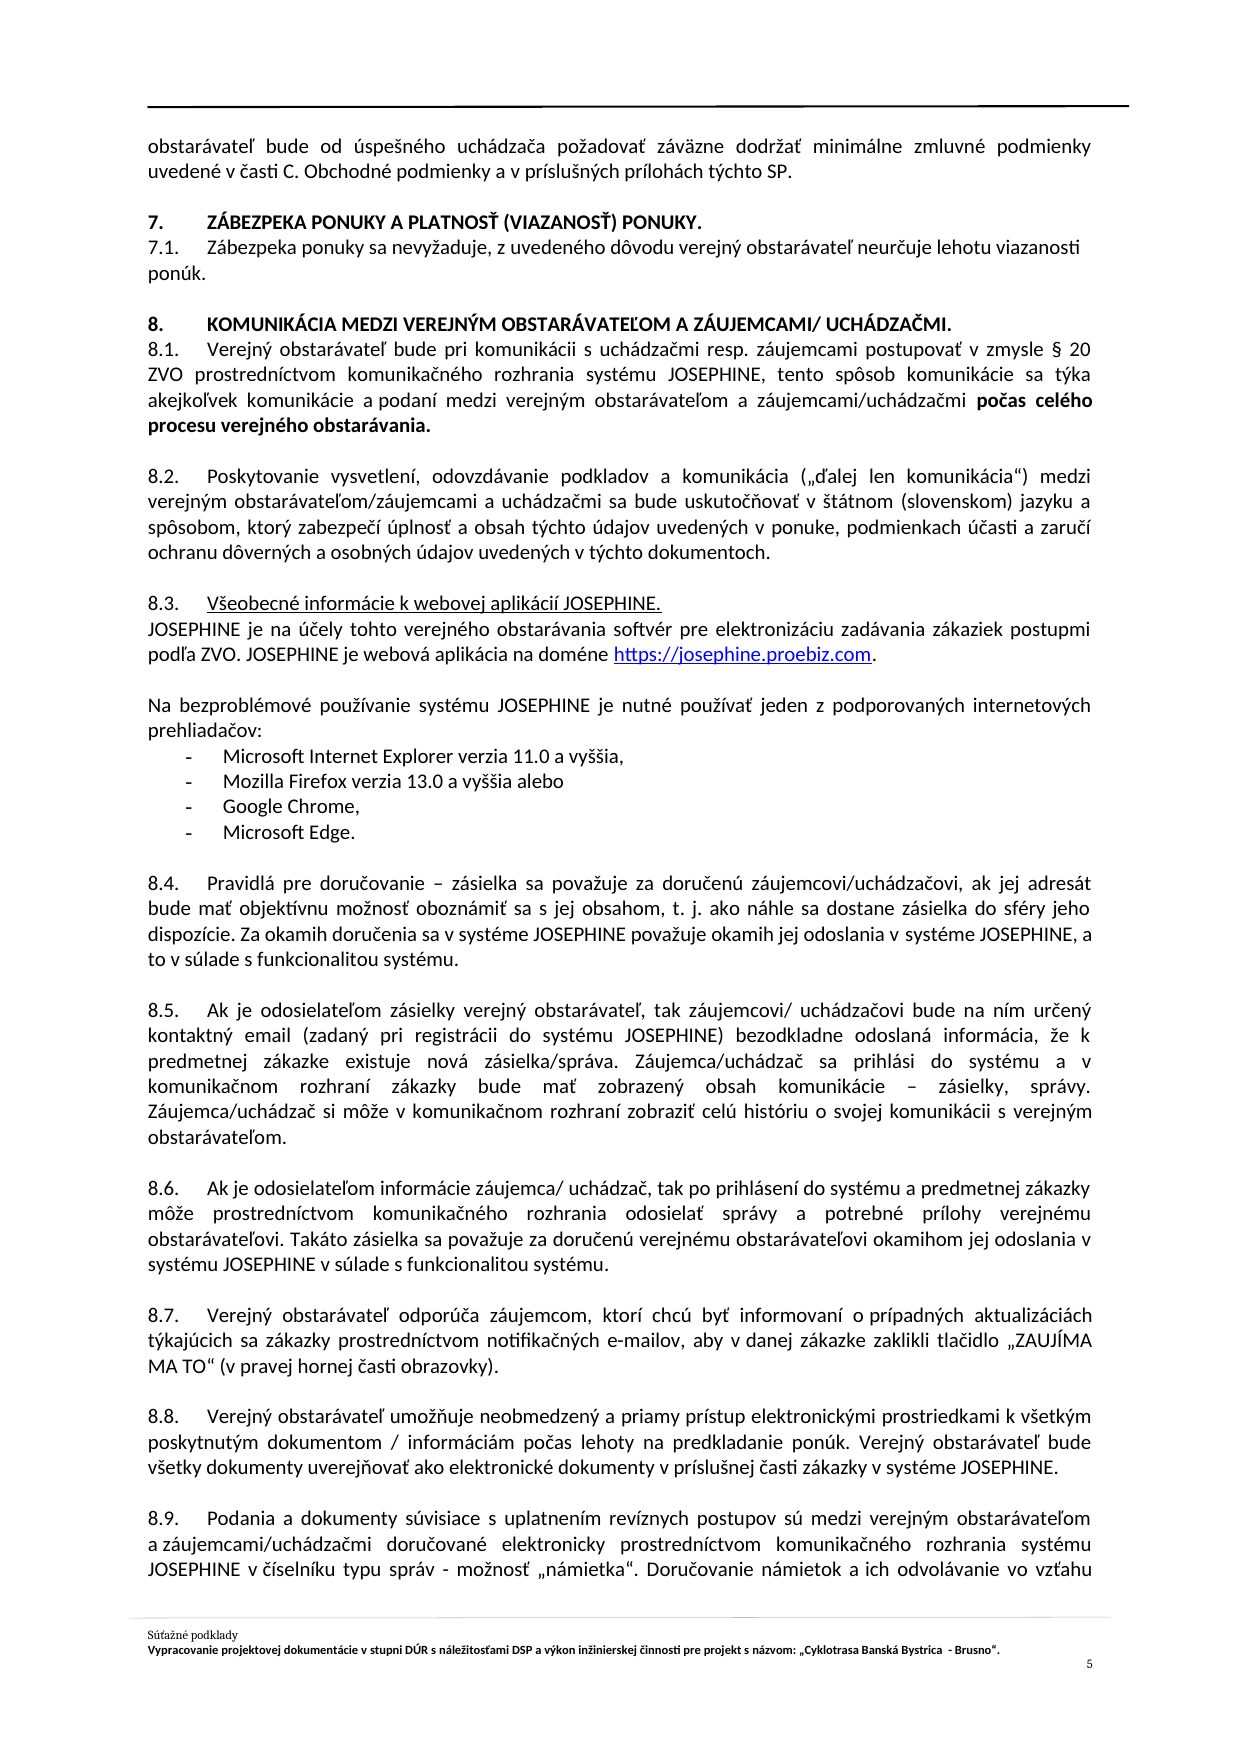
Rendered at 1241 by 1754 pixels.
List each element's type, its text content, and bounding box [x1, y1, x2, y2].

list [148, 1505, 1092, 1582]
list Verejný obstarávateľ bude pri komunikácii s uchádzačmi resp. záujemcami postupovať v zmysle § 20 ZVO prostredníctvom komunikačného rozhrania systému JOSEPHINE, tento spôsob komunikácie sa týka akejkoľvek komunikácie a podaní medzi verejným obstarávateľom a záujemcami/uchádzačmi počas celého procesu verejného obstarávania. [148, 336, 1092, 438]
list Google Chrome, [185, 794, 1092, 819]
list Mozilla Firefox verzia 13.0 a vyššia alebo [185, 768, 1092, 794]
text JOSEPHINE je na účely tohto verejného obstarávania softvér pre elektronizáciu zadávania zákaziek postupmi podľa ZVO. JOSEPHINE je webová aplikácia na doméne https://josephine.proebiz.com. [148, 616, 1092, 667]
list KOMUNIKÁCIA MEDZI VEREJNÝM OBSTARÁVATEĽOM A ZÁUJEMCAMI/ UCHÁDZAČMI. [148, 311, 1092, 336]
text Na bezproblémové používanie systému JOSEPHINE je nutné používať jeden z podporovaných internetových prehliadačov: [148, 692, 1092, 743]
list Zábezpeka ponuky sa nevyžaduje, z uvedeného dôvodu verejný obstarávateľ neurčuje lehotu viazanosti ponúk. [148, 234, 1092, 285]
list ZÁBEZPEKA PONUKY A PLATNOSŤ (VIAZANOSŤ) PONUKY. [148, 209, 1092, 234]
list Microsoft Internet Explorer verzia 11.0 a vyššia, [185, 743, 1092, 768]
list Poskytovanie vysvetlení, odovzdávanie podkladov a komunikácia („ďalej len komunikácia“) medzi verejným obstarávateľom/záujemcami a uchádzačmi sa bude uskutočňovať v štátnom (slovenskom) jazyku a spôsobom, ktorý zabezpečí úplnosť a obsah týchto údajov uvedených v ponuke, podmienkach účasti a zaručí ochranu dôverných a osobných údajov uvedených v týchto dokumentoch. [148, 463, 1092, 565]
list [148, 133, 1092, 184]
list Pravidlá pre doručovanie – zásielka sa považuje za doručenú záujemcovi/uchádzačovi, ak jej adresát bude mať objektívnu možnosť oboznámiť sa s jej obsahom, t. j. ako náhle sa dostane zásielka do sféry jeho dispozície. Za okamih doručenia sa v systéme JOSEPHINE považuje okamih jej odoslania v systéme JOSEPHINE, a to v súlade s funkcionalitou systému. [148, 870, 1092, 972]
list Ak je odosielateľom zásielky verejný obstarávateľ, tak záujemcovi/ uchádzačovi bude na ním určený kontaktný email (zadaný pri registrácii do systému JOSEPHINE) bezodkladne odoslaná informácia, že k predmetnej zákazke existuje nová zásielka/správa. Záujemca/uchádzač sa prihlási do systému a v komunikačnom rozhraní zákazky bude mať zobrazený obsah komunikácie – zásielky, správy. Záujemca/uchádzač si môže v komunikačnom rozhraní zobraziť celú históriu o svojej komunikácii s verejným obstarávateľom. [148, 997, 1092, 1149]
list Všeobecné informácie k webovej aplikácií JOSEPHINE. [148, 590, 1092, 616]
list Ak je odosielateľom informácie záujemca/ uchádzač, tak po prihlásení do systému a predmetnej zákazky môže prostredníctvom komunikačného rozhrania odosielať správy a potrebné prílohy verejnému obstarávateľovi. Takáto zásielka sa považuje za doručenú verejnému obstarávateľovi okamihom jej odoslania v systému JOSEPHINE v súlade s funkcionalitou systému. [148, 1175, 1092, 1277]
list Verejný obstarávateľ odporúča záujemcom, ktorí chcú byť informovaní o prípadných aktualizáciách týkajúcich sa zákazky prostredníctvom notifikačných e-mailov, aby v danej zákazke zaklikli tlačidlo „ZAUJÍMA MA TO“ (v pravej hornej časti obrazovky). [148, 1302, 1092, 1378]
list Microsoft Edge. [185, 819, 1092, 844]
list Verejný obstarávateľ umožňuje neobmedzený a priamy prístup elektronickými prostriedkami k všetkým poskytnutým dokumentom / informáciám počas lehoty na predkladanie ponúk. Verejný obstarávateľ bude všetky dokumenty uverejňovať ako elektronické dokumenty v príslušnej časti zákazky v systéme JOSEPHINE. [148, 1404, 1092, 1480]
